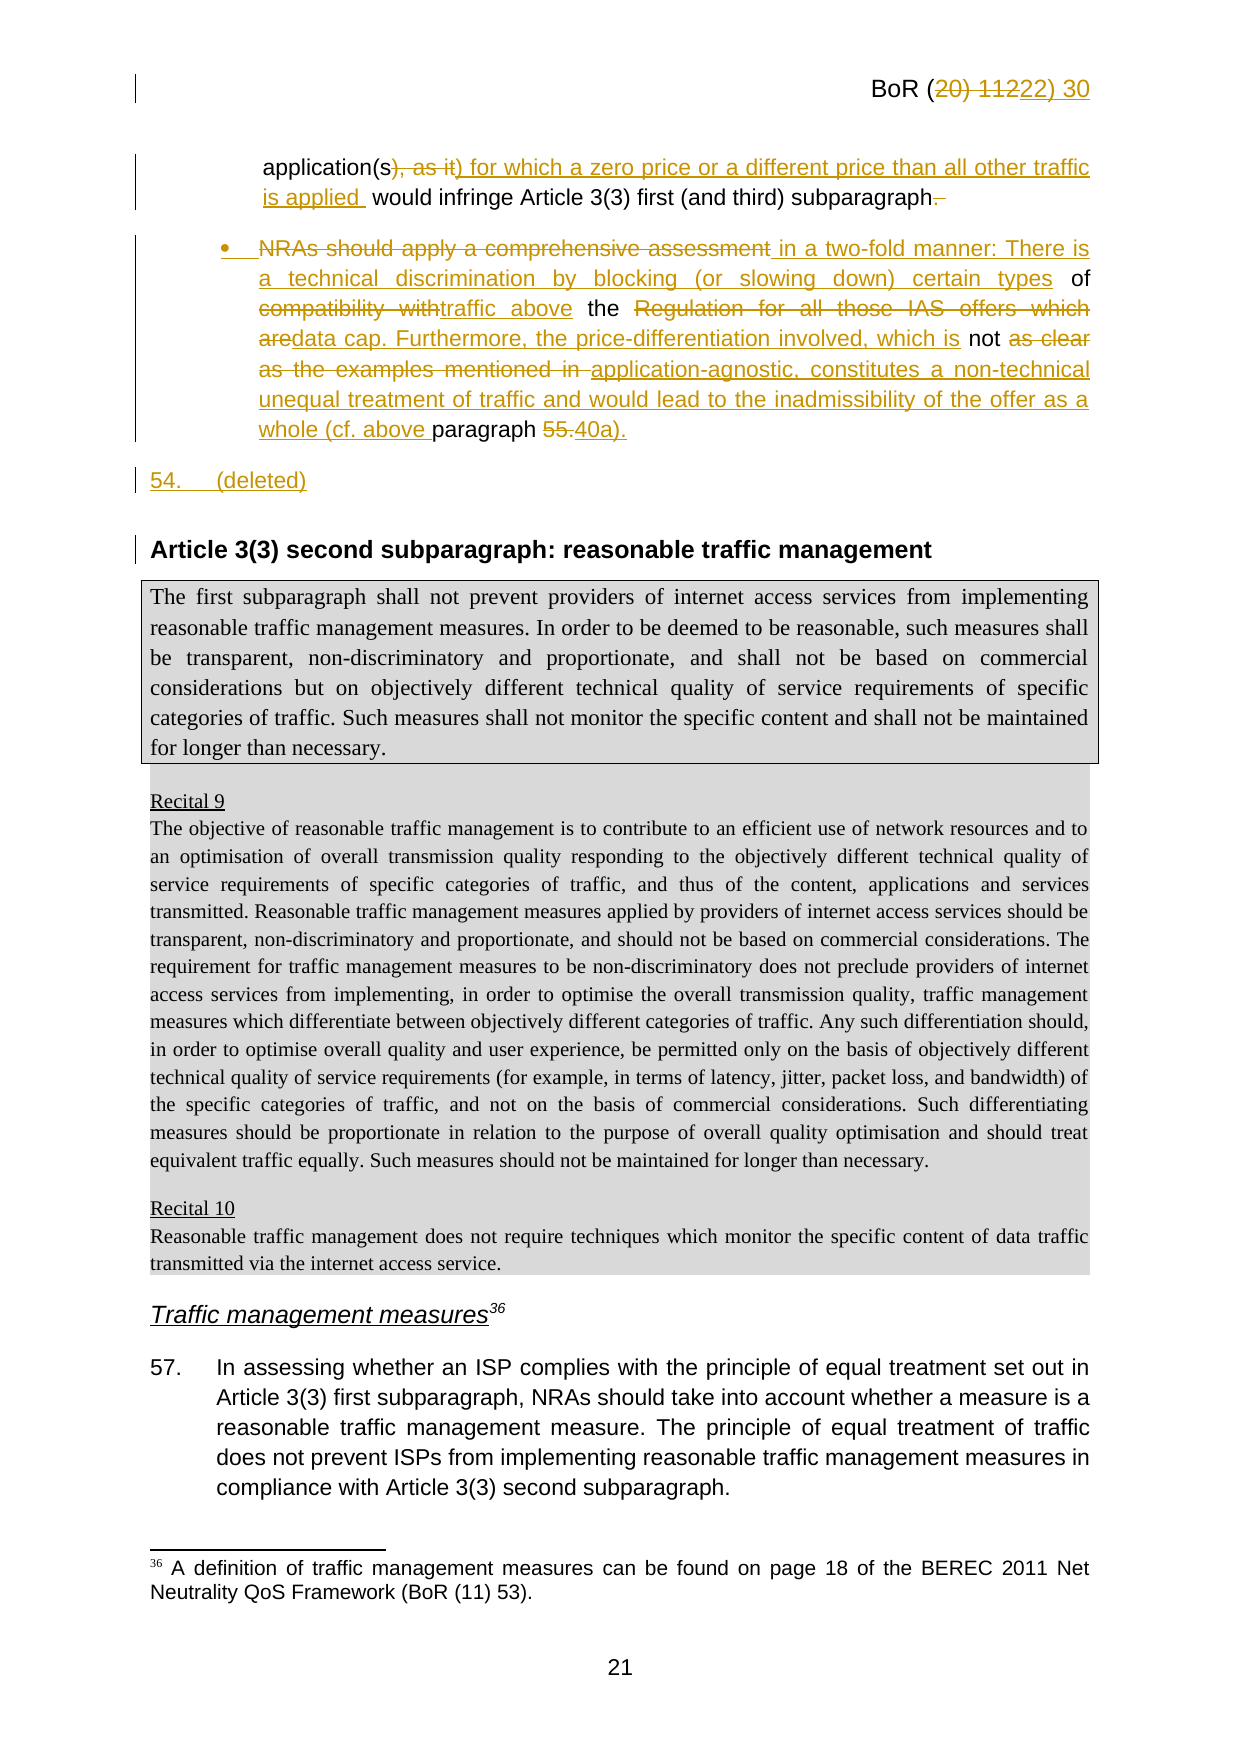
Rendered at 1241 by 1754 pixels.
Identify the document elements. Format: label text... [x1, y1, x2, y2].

text Recital 9 [150, 789, 1090, 813]
text Traffic management measures [150, 1299, 1090, 1328]
list of the not paragraph [221, 235, 1090, 442]
text The first subparagraph shall not prevent providers of internet access services from implementing reasonable traffic management measures. In order to be deemed to be reasonable, such measures shall be transparent, non-discriminatory and proportionate, and shall not be based on commercial considerations but on objectively different technical quality of service requirements of specific categories of traffic. Such measures shall not monitor the specific content and shall not be maintained for longer than necessary. [142, 581, 1098, 763]
text Recital 10 [150, 1196, 1090, 1220]
list In assessing whether an ISP complies with the principle of equal treatment set out in Article 3(3) first subparagraph, NRAs should take into account whether a measure is a reasonable traffic management measure. The principle of equal treatment of traffic does not prevent ISPs from implementing reasonable traffic management measures in compliance with Article 3(3) second subparagraph. [150, 1353, 1090, 1501]
text The objective of reasonable traffic management is to contribute to an efficient use of network resources and to an optimisation of overall transmission quality responding to the objectively different technical quality of service requirements of specific categories of traffic, and thus of the content, applications and services transmitted. Reasonable traffic management measures applied by providers of internet access services should be transparent, non-discriminatory and proportionate, and should not be based on commercial considerations. The requirement for traffic management measures to be non-discriminatory does not preclude providers of internet access services from implementing, in order to optimise the overall transmission quality, traffic management measures which differentiate between objectively different categories of traffic. Any such differentiation should, in order to optimise overall quality and user experience, be permitted only on the basis of objectively different technical quality of service requirements (for example, in terms of latency, jitter, packet loss, and bandwidth) of the specific categories of traffic, and not on the basis of commercial considerations. Such differentiating measures should be proportionate in relation to the purpose of overall quality optimisation and should treat equivalent traffic equally. Such measures should not be maintained for longer than necessary. [150, 816, 1090, 1172]
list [225, 153, 1090, 210]
text Reasonable traffic management does not require techniques which monitor the specific content of data traffic transmitted via the internet access service. [150, 1223, 1090, 1275]
text Article 3(3) second subparagraph: reasonable traffic management [150, 535, 1090, 563]
